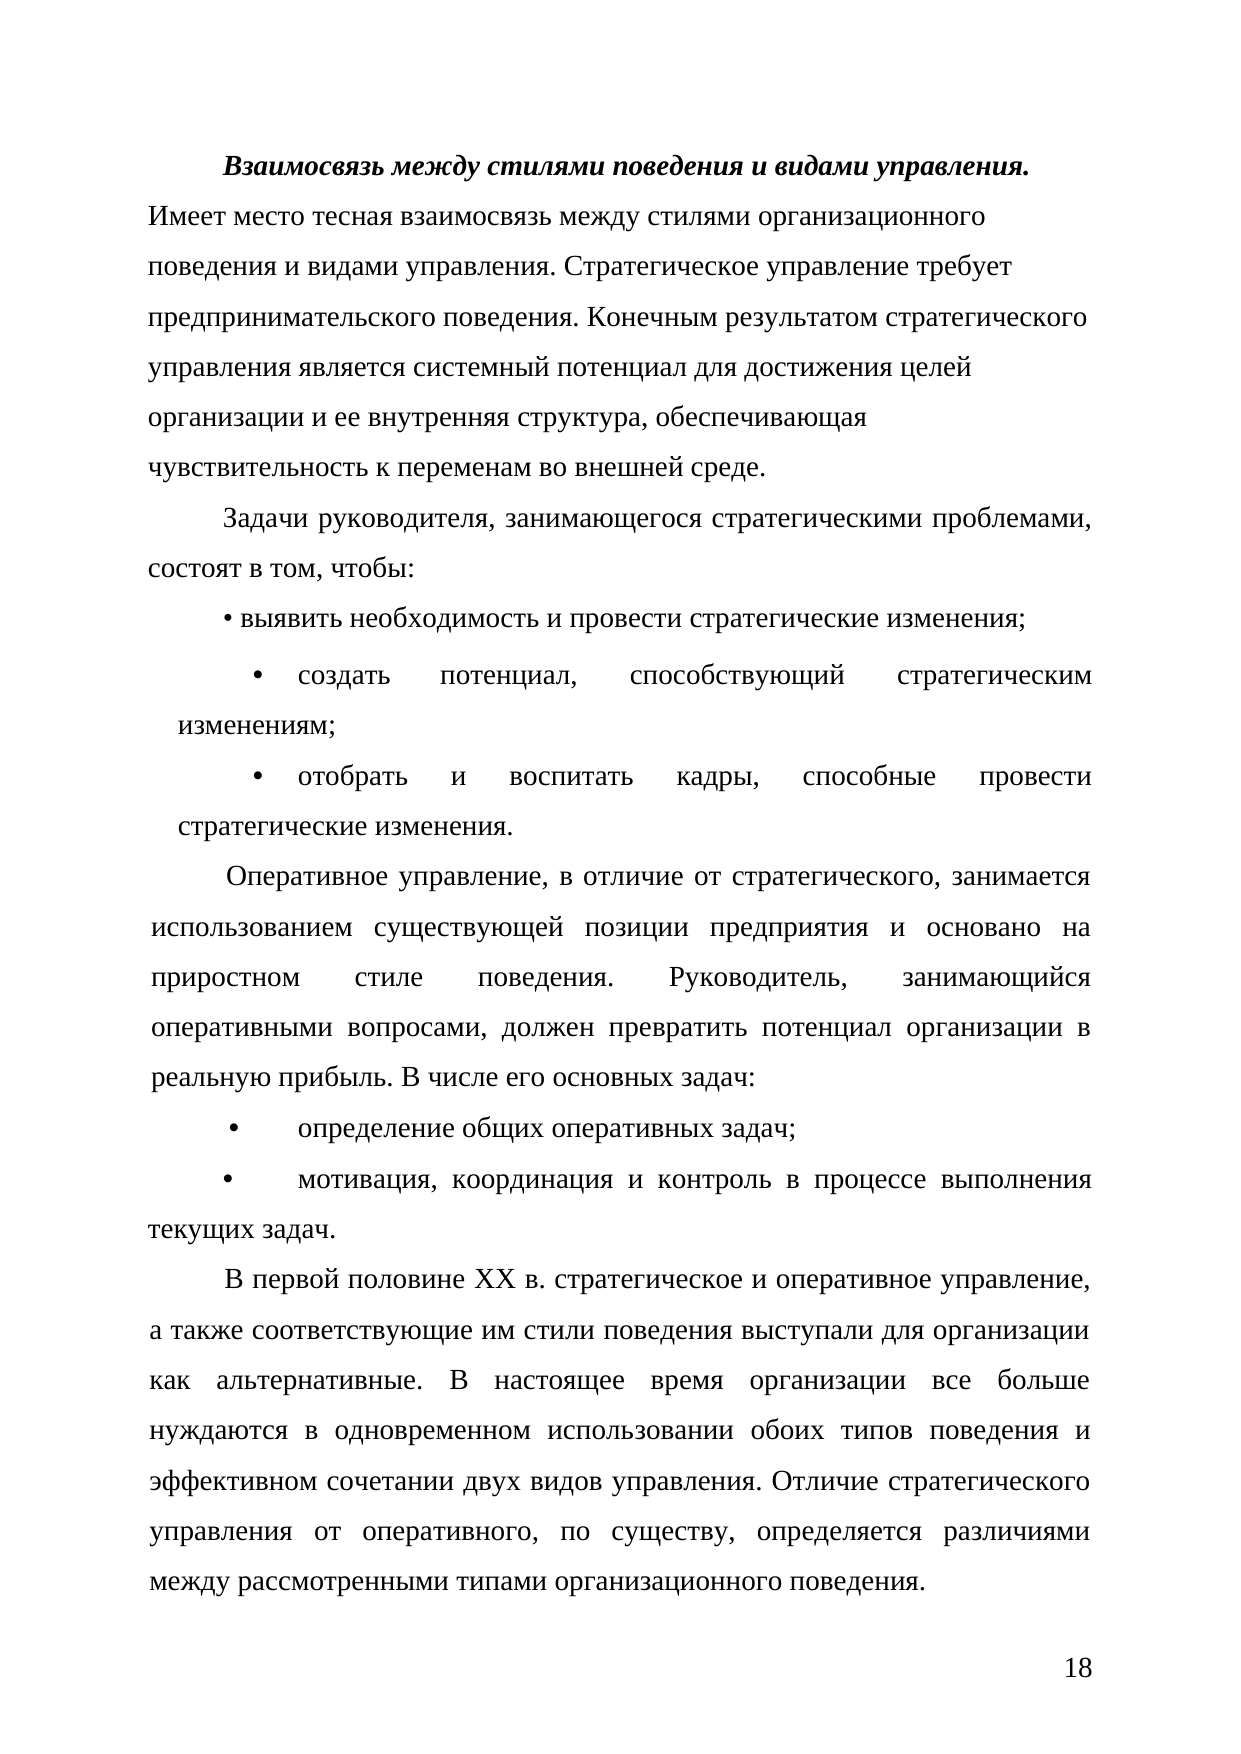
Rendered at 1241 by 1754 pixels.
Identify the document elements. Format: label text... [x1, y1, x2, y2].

text Задачи руководителя, занимающегося стратегическими проблемами, состоят в том, чтобы: [148, 500, 1092, 584]
text В первой половине XX в. стратегическое и оперативное управление, а также соответствующие им стили поведения выступали для организации как альтернативные. В настоящее время организации все больше нуждаются в одновременном использовании обоих типов поведения и эффективном сочетании двух видов управления. Отличие стратегического управления от оперативного, по существу, определяется различиями между рассмотренными типами организационного поведения. [149, 1262, 1091, 1597]
text • выявить необходимость и провести стратегические изменения; [148, 601, 1092, 634]
list мотивация, координация и контроль в процессе выполнения текущих задач. [148, 1161, 1092, 1245]
list создать потенциал, способствующий стратегическим изменениям; [178, 657, 1092, 741]
text Взаимосвязь между стилями поведения и видами управления. Имеет место тесная взаимосвязь между стилями организационного поведения и видами управления. Стратегическое управление требует предпринимательского поведения. Конечным результатом стратегического управления является системный потенциал для достижения целей организации и ее внутренняя структура, обеспечивающая чувствительность к переменам во внешней среде. [148, 148, 1092, 483]
list определение общих оперативных задач; [154, 1110, 1092, 1144]
text Оперативное управление, в отличие от стратегического, занимается использованием существующей позиции предприятия и основано на приростном стиле поведения. Руководитель, занимающийся оперативными вопросами, должен превратить потенциал организации в реальную прибыль. В числе его основных задач: [151, 858, 1091, 1093]
list отобрать и воспитать кадры, способные провести стратегические изменения. [178, 758, 1092, 842]
